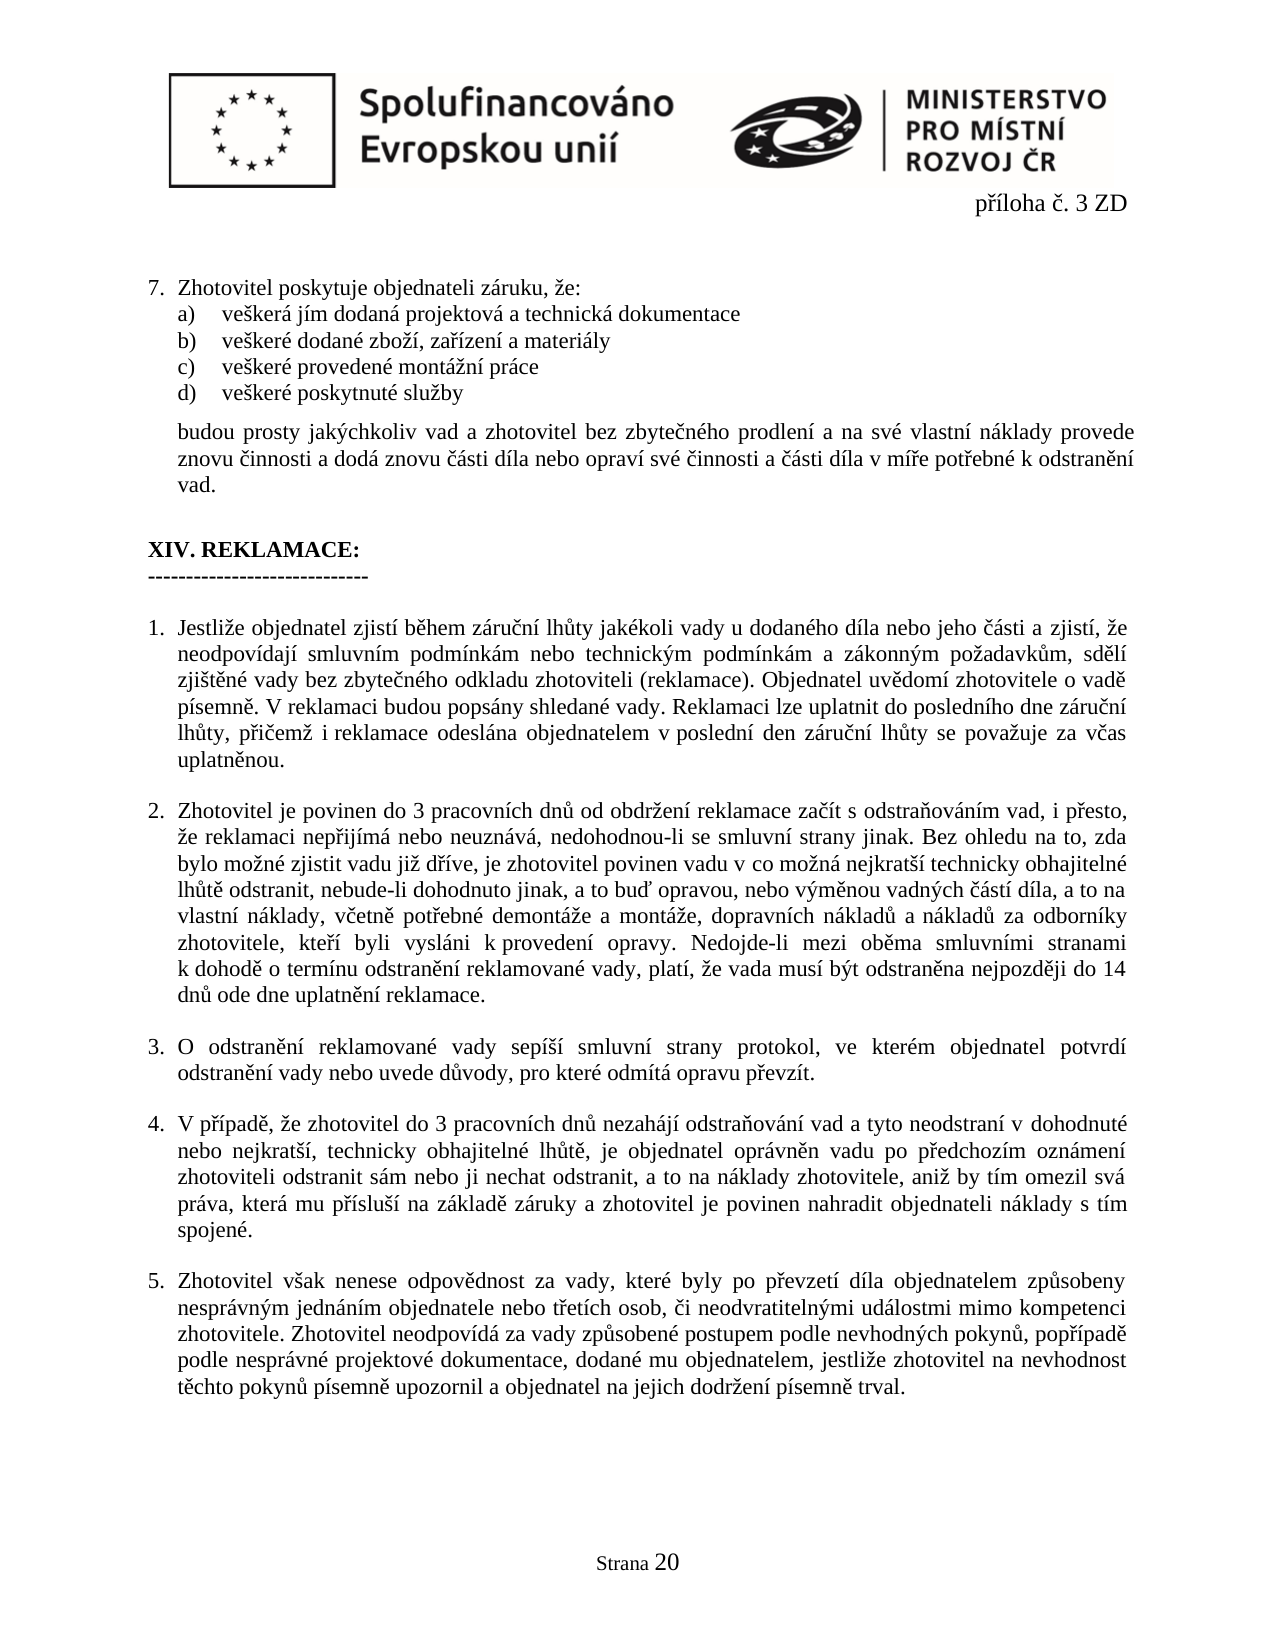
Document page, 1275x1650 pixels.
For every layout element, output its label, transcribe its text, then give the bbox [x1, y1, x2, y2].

text ----------------------------- [148, 562, 1127, 589]
text budou prosty jakýchkoliv vad a zhotovitel bez zbytečného prodlení a na své vlastní náklady provede znovu činnosti a dodá znovu části díla nebo opraví své činnosti a části díla v míře potřebné k odstranění vad. [177, 418, 1137, 497]
list O odstranění reklamované vady sepíší smluvní strany protokol, ve kterém objednatel potvrdí odstranění vady nebo uvede důvody, pro které odmítá opravu převzít. [148, 1033, 1127, 1086]
list veškeré provedené montážní práce [177, 353, 1127, 379]
list veškeré dodané zboží, zařízení a materiály [177, 327, 1127, 353]
list Zhotovitel však nenese odpovědnost za vady, které byly po převzetí díla objednatelem způsobeny nesprávným jednáním objednatele nebo třetích osob, či neodvratitelnými událostmi mimo kompetenci zhotovitele. Zhotovitel neodpovídá za vady způsobené postupem podle nevhodných pokynů, popřípadě podle nesprávné projektové dokumentace, dodané mu objednatelem, jestliže zhotovitel na nevhodnost těchto pokynů písemně upozornil a objednatel na jejich dodržení písemně trval. [148, 1267, 1127, 1399]
list V případě, že zhotovitel do 3 pracovních dnů nezahájí odstraňování vad a tyto neodstraní v dohodnuté nebo nejkratší, technicky obhajitelné lhůtě, je objednatel oprávněn vadu po předchozím oznámení zhotoviteli odstranit sám nebo ji nechat odstranit, a to na náklady zhotovitele, aniž by tím omezil svá práva, která mu přísluší na základě záruky a zhotovitel je povinen nahradit objednateli náklady s tím spojené. [148, 1111, 1127, 1242]
picture [168, 73, 1114, 188]
list Zhotovitel poskytuje objednateli záruku, že: [148, 274, 1137, 300]
list Jestliže objednatel zjistí během záruční lhůty jakékoli vady u dodaného díla nebo jeho části a zjistí, že neodpovídají smluvním podmínkám nebo technickým podmínkám a zákonným požadavkům, sdělí zjištěné vady bez zbytečného odkladu zhotoviteli (reklamace). Objednatel uvědomí zhotovitele o vadě písemně. V reklamaci budou popsány shledané vady. Reklamaci lze uplatnit do posledního dne záruční lhůty, přičemž i reklamace odeslána objednatelem v poslední den záruční lhůty se považuje za včas uplatněnou. [148, 614, 1127, 772]
list Zhotovitel je povinen do 3 pracovních dnů od obdržení reklamace začít s odstraňováním vad, i přesto, že reklamaci nepřijímá nebo neuznává, nedohodnou-li se smluvní strany jinak. Bez ohledu na to, zda bylo možné zjistit vadu již dříve, je zhotovitel povinen vadu v co možná nejkratší technicky obhajitelné lhůtě odstranit, nebude-li dohodnuto jinak, a to buď opravou, nebo výměnou vadných částí díla, a to na vlastní náklady, včetně potřebné demontáže a montáže, dopravních nákladů a nákladů za odborníky zhotovitele, kteří byli vysláni k provedení opravy. Nedojde-li mezi oběma smluvními stranami k dohodě o termínu odstranění reklamované vady, platí, že vada musí být odstraněna nejpozději do 14 dnů ode dne uplatnění reklamace. [148, 797, 1127, 1008]
text XIV. REKLAMACE: [148, 536, 1127, 562]
list veškerá jím dodaná projektová a technická dokumentace [177, 300, 1127, 327]
list veškeré poskytnuté služby [177, 379, 1127, 406]
